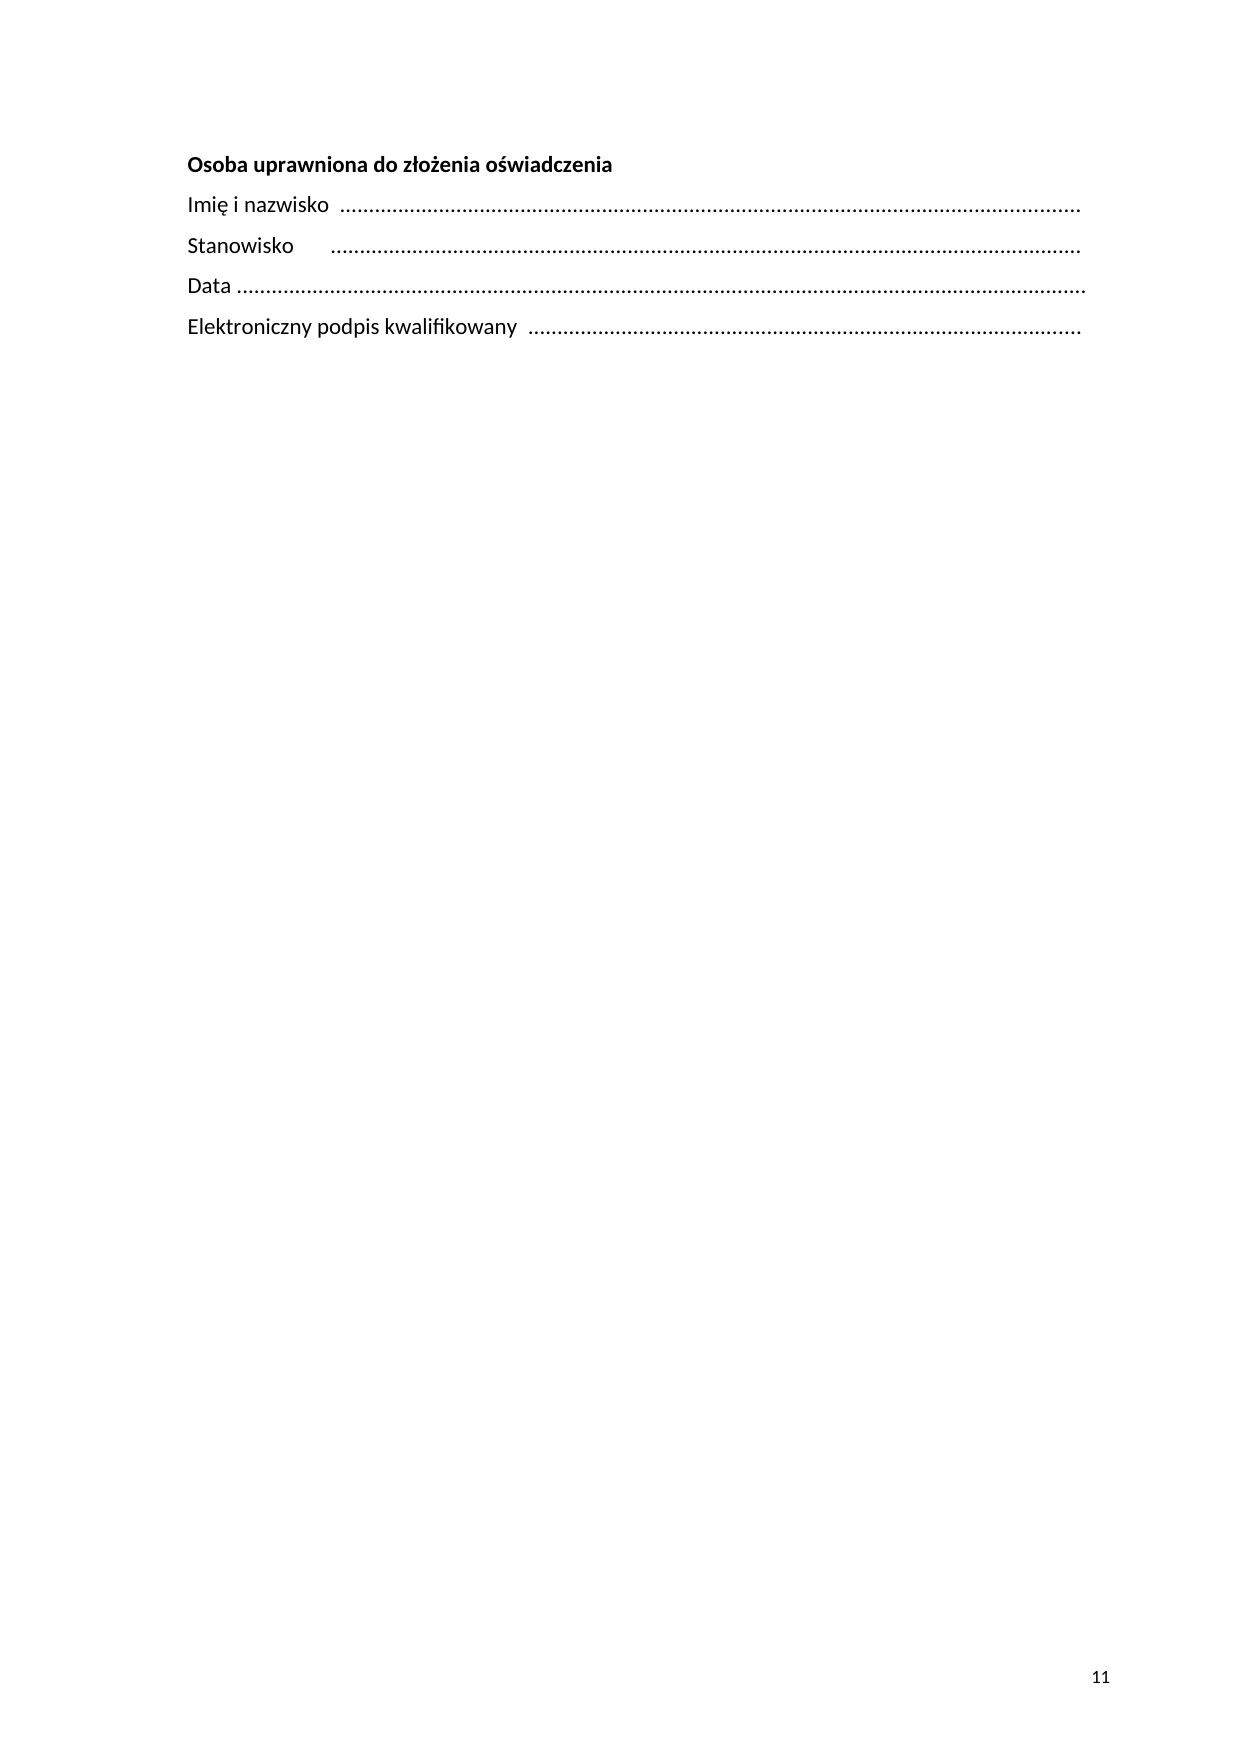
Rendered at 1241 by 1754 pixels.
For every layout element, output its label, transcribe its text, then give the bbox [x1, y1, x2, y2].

text Elektroniczny podpis kwalifikowany [187, 312, 1090, 340]
text Stanowisko [187, 231, 1090, 259]
text Imię i nazwisko [187, 191, 1090, 218]
text Osoba uprawniona do złożenia oświadczenia [187, 150, 1090, 178]
text Data [187, 272, 1090, 299]
